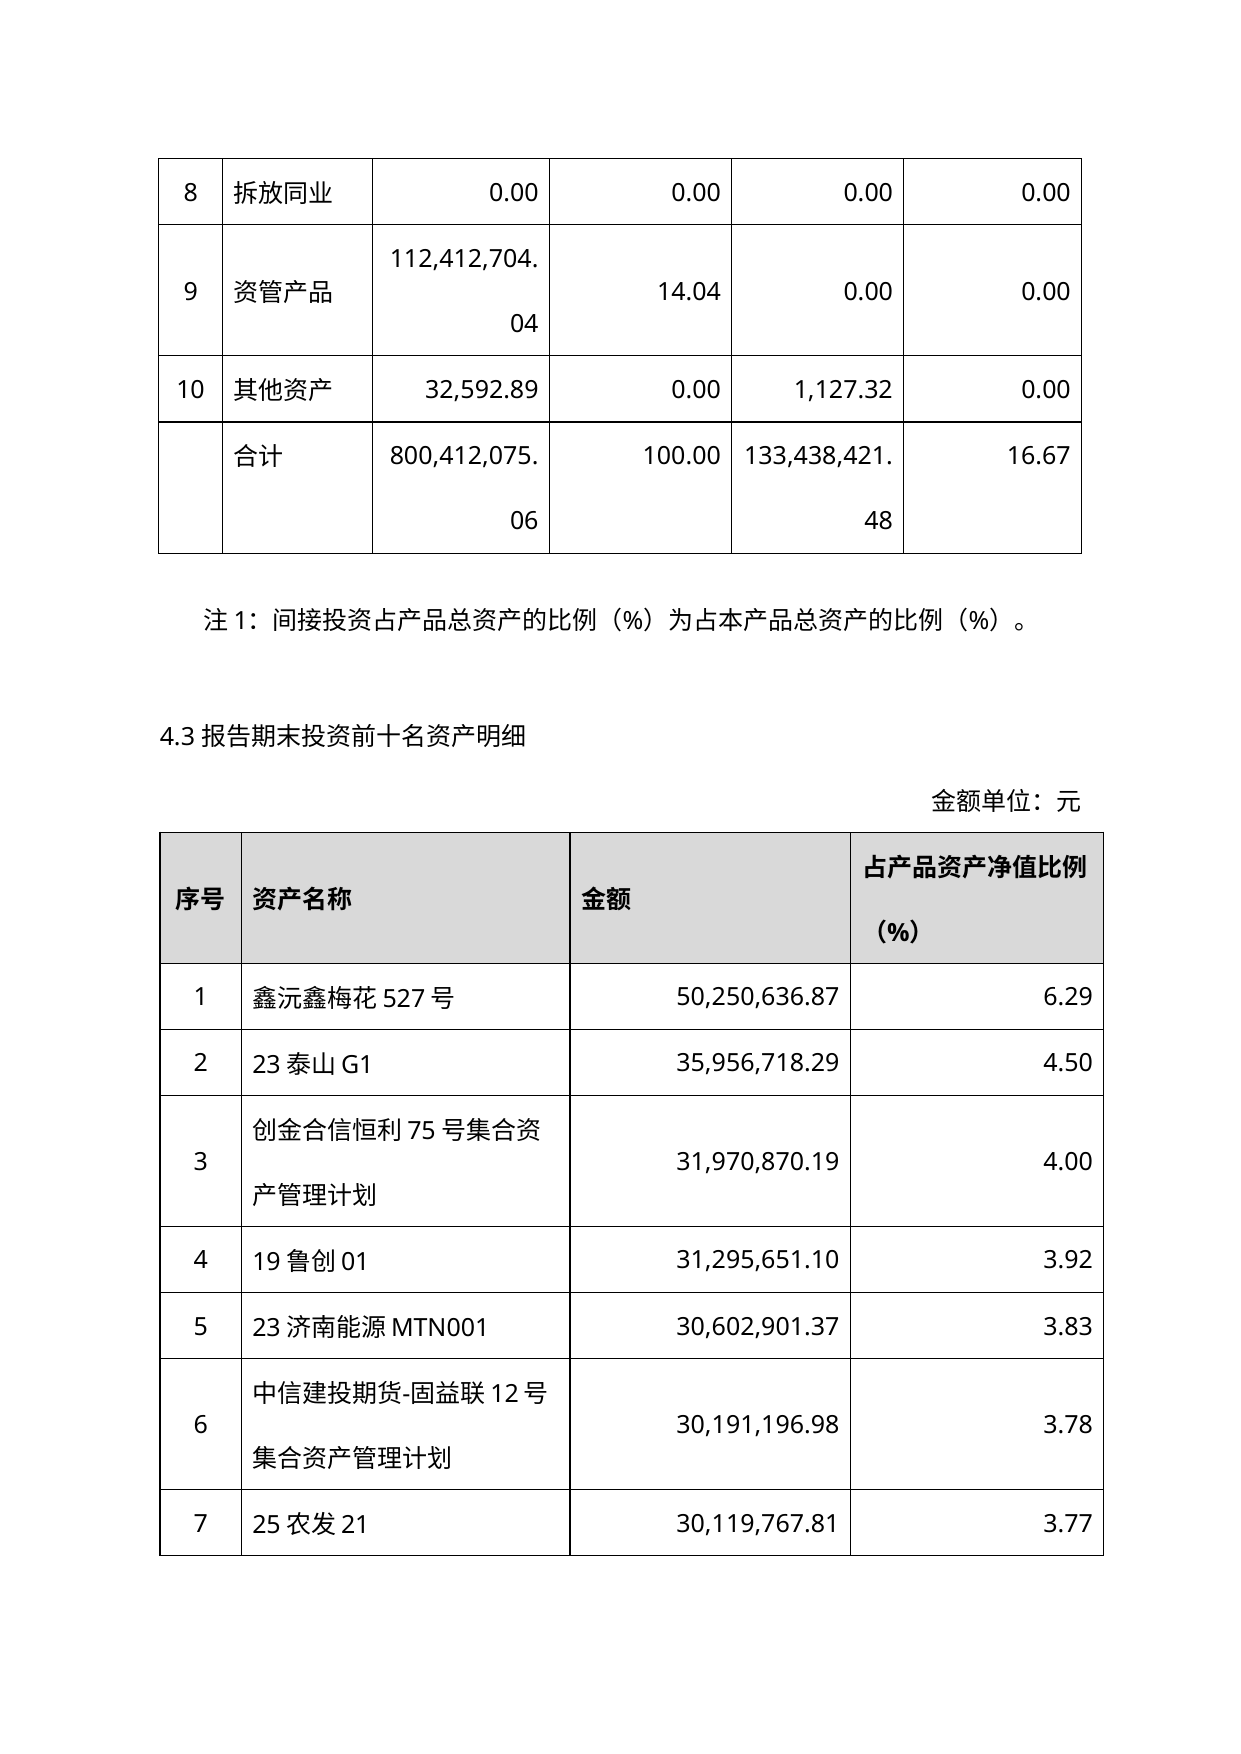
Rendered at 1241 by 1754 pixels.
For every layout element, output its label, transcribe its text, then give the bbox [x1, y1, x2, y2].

table_cell 其他资产 [223, 356, 372, 421]
table_cell 0.00 [550, 159, 731, 224]
table_cell 合计 [223, 423, 372, 552]
table_cell 8 [159, 159, 222, 224]
table_cell 112,412,704.04 [373, 225, 549, 355]
table_cell 31,295,651.10 [571, 1227, 850, 1292]
text 注1：间接投资占产品总资产的比例（%）为占本产品总资产的比例（%）。 [159, 586, 1092, 651]
table_cell 3.78 [851, 1359, 1103, 1489]
table_cell 30,191,196.98 [571, 1359, 850, 1489]
table_cell 6.29 [851, 964, 1103, 1029]
table_cell 0.00 [732, 159, 903, 224]
table_cell 3.83 [851, 1293, 1103, 1358]
table_cell 5 [161, 1293, 241, 1358]
table_cell 16.67 [904, 423, 1081, 552]
table_cell 35,956,718.29 [571, 1030, 850, 1095]
table_cell 拆放同业 [223, 159, 372, 224]
table_cell 鑫沅鑫梅花527号 [242, 964, 569, 1029]
table_cell 19鲁创01 [242, 1227, 569, 1292]
table_cell 资管产品 [223, 225, 372, 355]
table_cell 3 [161, 1096, 241, 1226]
table_cell [159, 423, 222, 552]
table_cell 3.77 [851, 1490, 1103, 1555]
table_cell 1,127.32 [732, 356, 903, 421]
table_header 资产名称 [242, 833, 569, 963]
table_cell 0.00 [904, 159, 1081, 224]
table_cell 4.00 [851, 1096, 1103, 1226]
table_cell 100.00 [550, 423, 731, 552]
table_cell 1 [161, 964, 241, 1029]
table_cell 31,970,870.19 [571, 1096, 850, 1226]
table_cell 3.92 [851, 1227, 1103, 1292]
table_header 占产品资产净值比例（%） [851, 833, 1103, 963]
table_cell 中信建投期货-固益联12号集合资产管理计划 [242, 1359, 569, 1489]
table_cell 23泰山G1 [242, 1030, 569, 1095]
table_cell 50,250,636.87 [571, 964, 850, 1029]
table_cell 0.00 [732, 225, 903, 355]
table_cell 32,592.89 [373, 356, 549, 421]
table_cell 0.00 [904, 225, 1081, 355]
table_cell 0.00 [373, 159, 549, 224]
table_cell 30,602,901.37 [571, 1293, 850, 1358]
table_header 金额 [571, 833, 850, 963]
table_cell 7 [161, 1490, 241, 1555]
table_cell 4 [161, 1227, 241, 1292]
table_header 序号 [161, 833, 241, 963]
table_cell 133,438,421.48 [732, 423, 903, 552]
table_cell 30,119,767.81 [571, 1490, 850, 1555]
table_cell 0.00 [550, 356, 731, 421]
table_cell 4.50 [851, 1030, 1103, 1095]
text 金额单位：元 [159, 767, 1081, 832]
table_cell 9 [159, 225, 222, 355]
table_cell 10 [159, 356, 222, 421]
table_cell 25农发21 [242, 1490, 569, 1555]
table_cell 2 [161, 1030, 241, 1095]
table_cell 14.04 [550, 225, 731, 355]
table_cell 800,412,075.06 [373, 423, 549, 552]
table_cell 创金合信恒利75号集合资产管理计划 [242, 1096, 569, 1226]
table_cell 6 [161, 1359, 241, 1489]
text 4.3 报告期末投资前十名资产明细 [159, 702, 1081, 767]
table_cell 0.00 [904, 356, 1081, 421]
table_cell 23济南能源MTN001 [242, 1293, 569, 1358]
